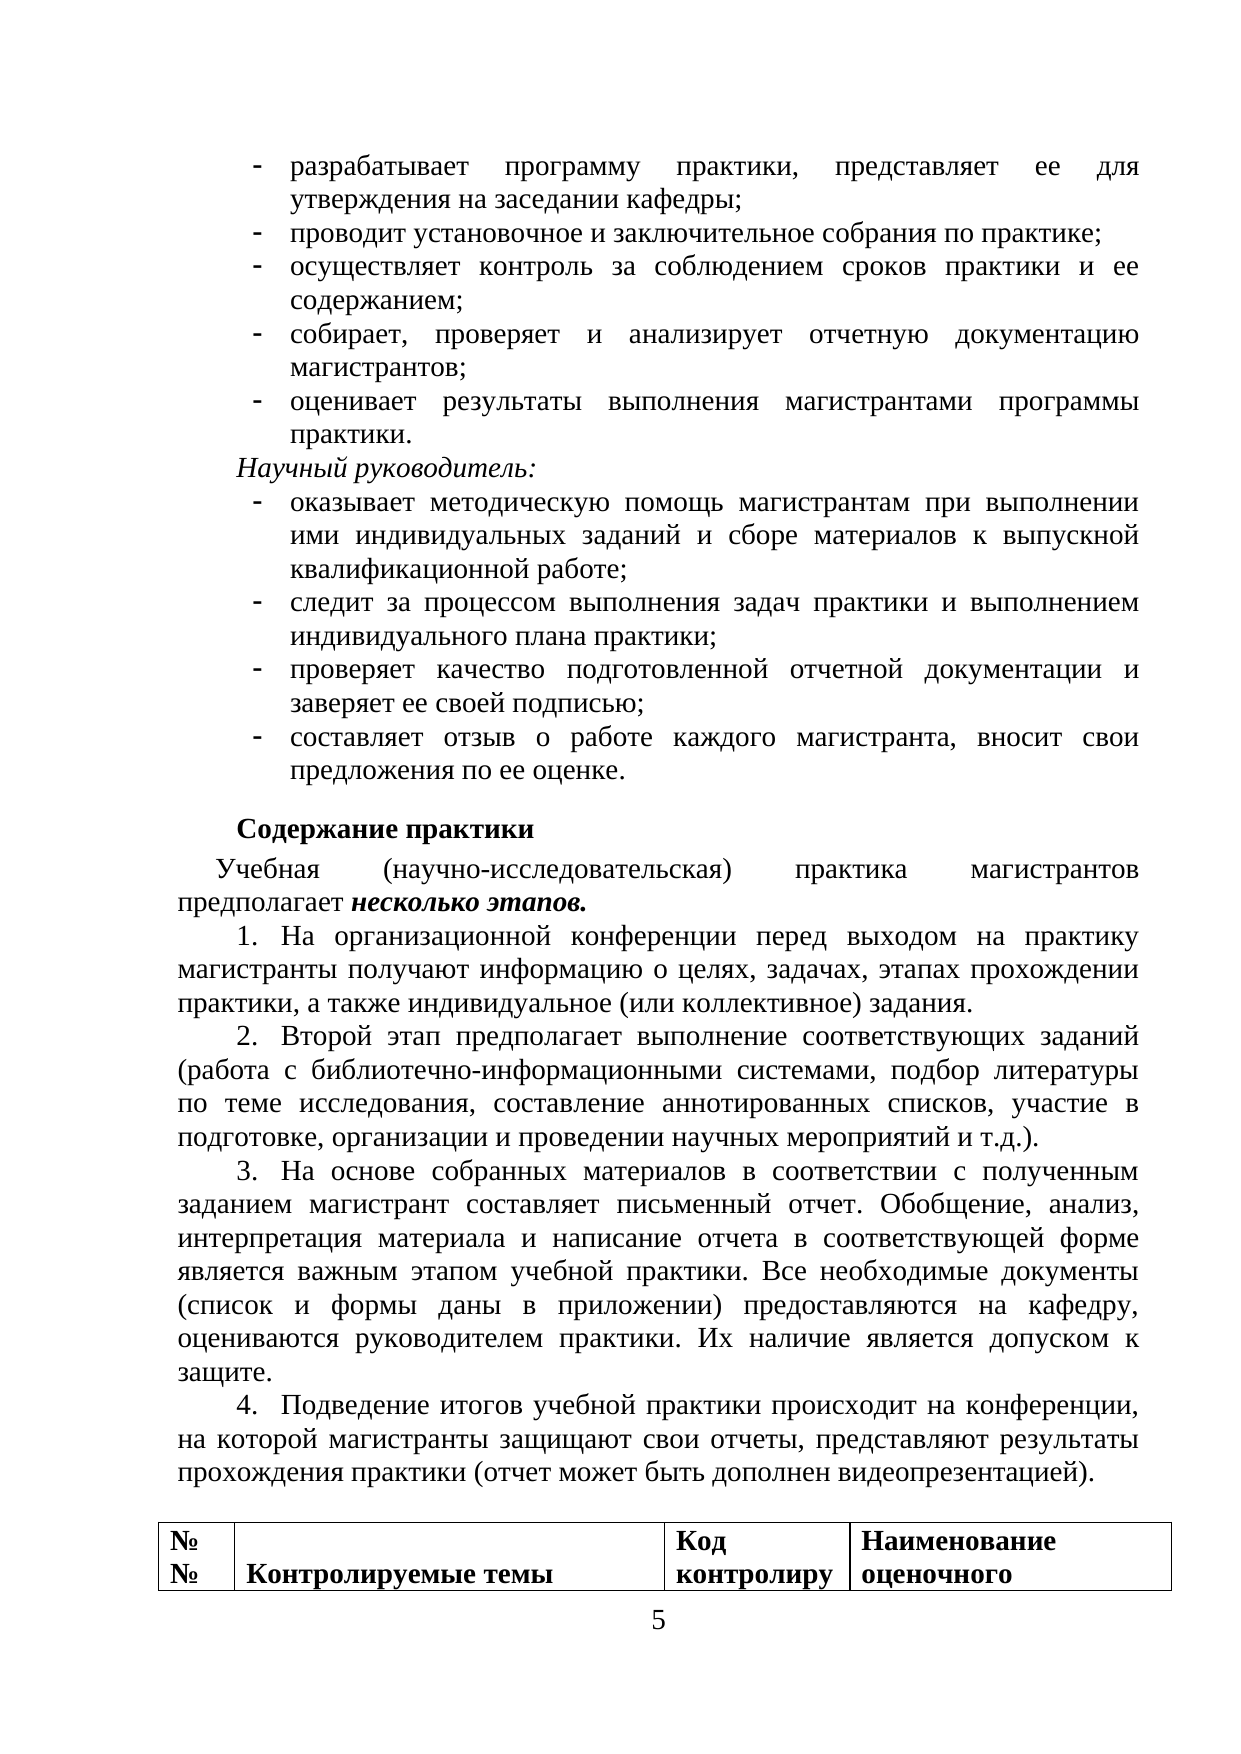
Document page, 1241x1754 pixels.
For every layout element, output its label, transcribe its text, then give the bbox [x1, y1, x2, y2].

list следит за процессом выполнения задач практики и выполнением индивидуального плана практики; [252, 584, 1140, 652]
list Второй этап предполагает выполнение соответствующих заданий (работа с библиотечно-информационными системами, подбор литературы по теме исследования, составление аннотированных списков, участие в подготовке, организации и проведении научных мероприятий и т.д.). [177, 1018, 1140, 1153]
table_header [665, 1523, 849, 1590]
list разрабатывает программу практики, представляет ее для утверждения на заседании кафедры; [252, 148, 1140, 215]
list Подведение итогов учебной практики происходит на конференции, на которой магистранты защищают свои отчеты, представляют результаты прохождения практики (отчет может быть дополнен видеопрезентацией). [177, 1387, 1140, 1488]
list осуществляет контроль за соблюдением сроков практики и ее содержанием; [252, 248, 1140, 316]
list оказывает методическую помощь магистрантам при выполнении ими индивидуальных заданий и сборе материалов к выпускной квалификационной работе; [252, 484, 1140, 584]
table_header №№ [159, 1523, 234, 1590]
list проверяет качество подготовленной отчетной документации и заверяет ее своей подписью; [252, 652, 1140, 719]
list составляет отзыв о работе каждого магистранта, вносит свои предложения по ее оценке. [252, 719, 1140, 786]
text Содержание практики [236, 811, 1002, 844]
text Учебная (научно-исследовательская) практика магистрантов предполагает несколько этапов. [177, 851, 1140, 918]
text Научный руководитель: [177, 450, 1140, 484]
list собирает, проверяет и анализирует отчетную документацию магистрантов; [252, 316, 1140, 383]
list На основе собранных материалов в соответствии с полученным заданием магистрант составляет письменный отчет. Обобщение, анализ, интерпретация материала и написание отчета в соответствующей форме является важным этапом учебной практики. Все необходимые документы (список и формы даны в приложении) предоставляются на кафедру, оцениваются руководителем практики. Их наличие является допуском к защите. [177, 1153, 1140, 1387]
list На организационной конференции перед выходом на практику магистранты получают информацию о целях, задачах, этапах прохождении практики, а также индивидуальное (или коллективное) задания. [177, 918, 1140, 1018]
list оценивает результаты выполнения магистрантами программы практики. [252, 383, 1140, 450]
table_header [851, 1523, 1171, 1590]
list проводит установочное и заключительное собрания по практике; [252, 215, 1140, 248]
table_header Контролируемые темы [235, 1523, 664, 1590]
